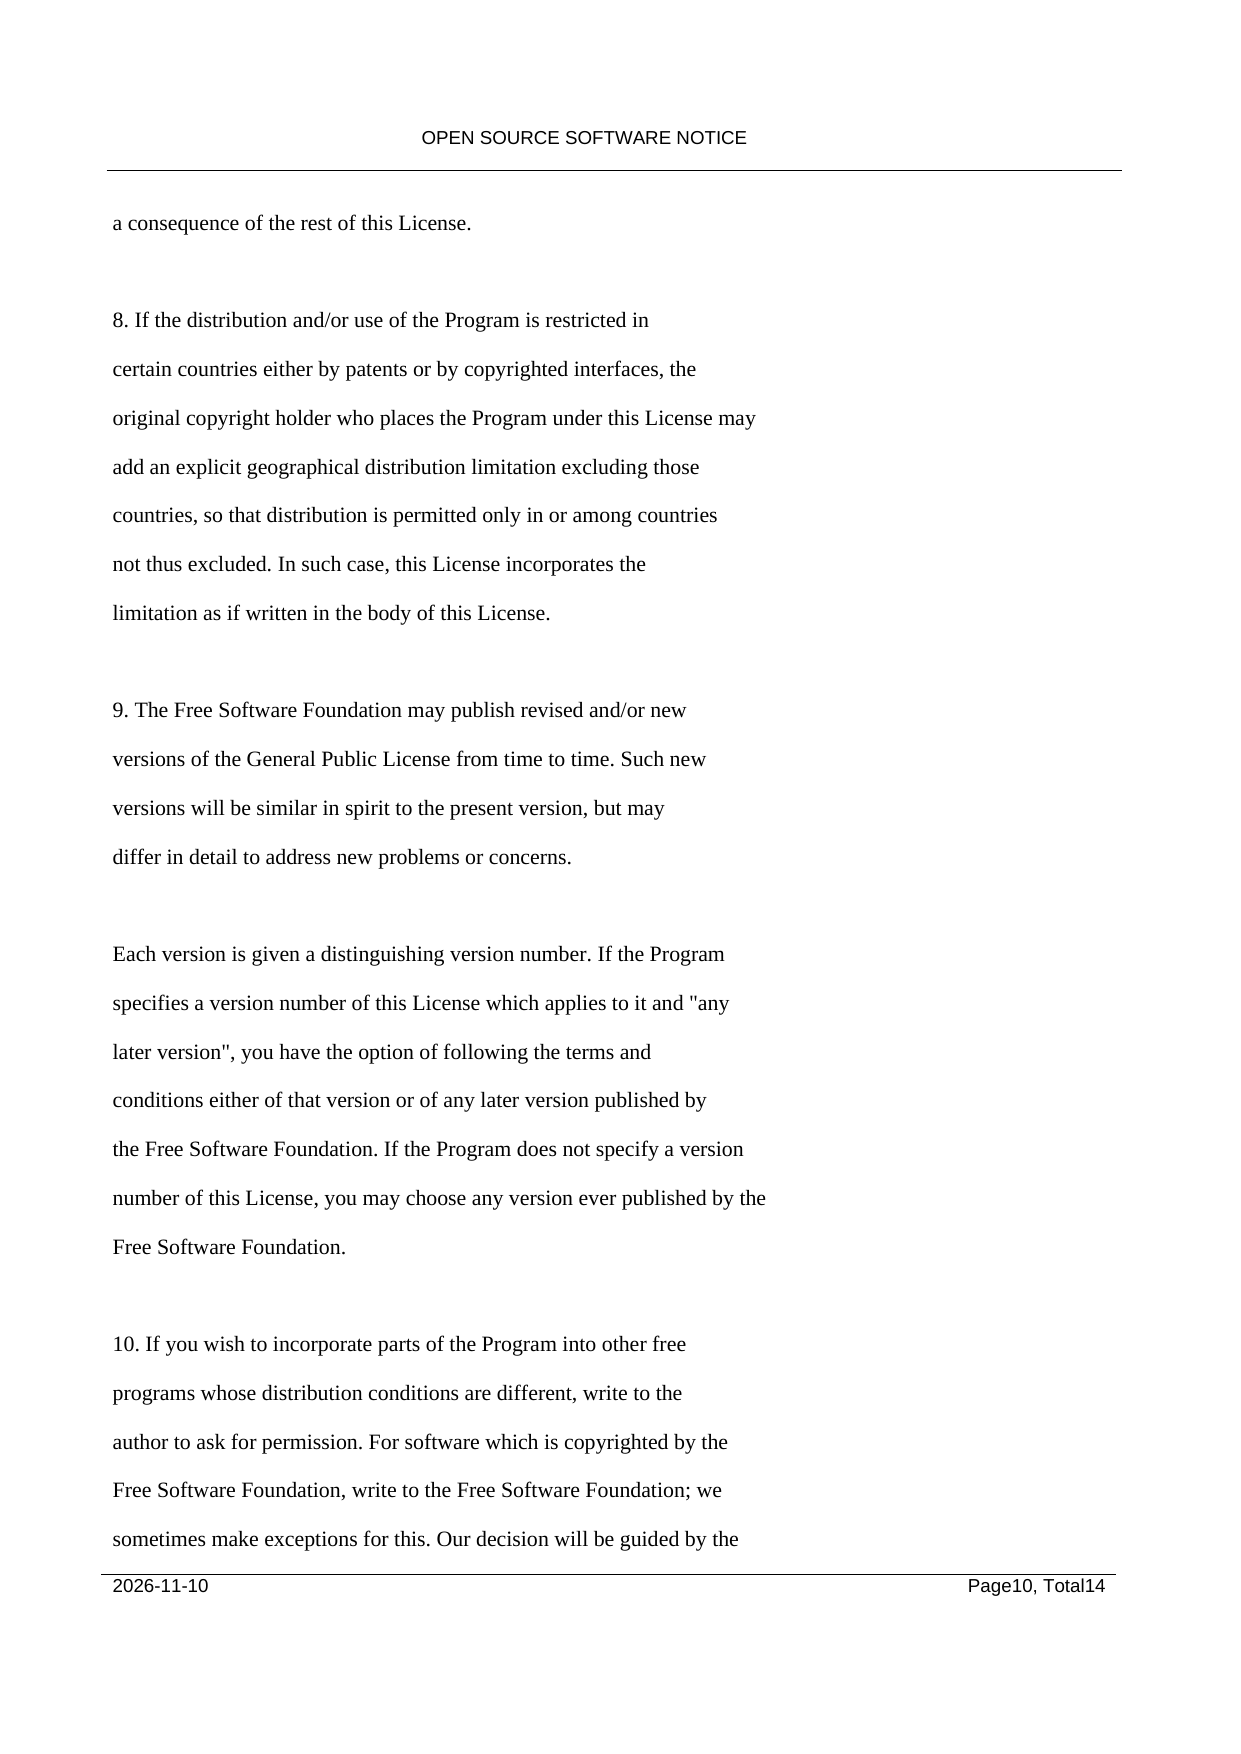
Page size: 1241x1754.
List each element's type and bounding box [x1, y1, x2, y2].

text [112, 206, 1128, 1555]
